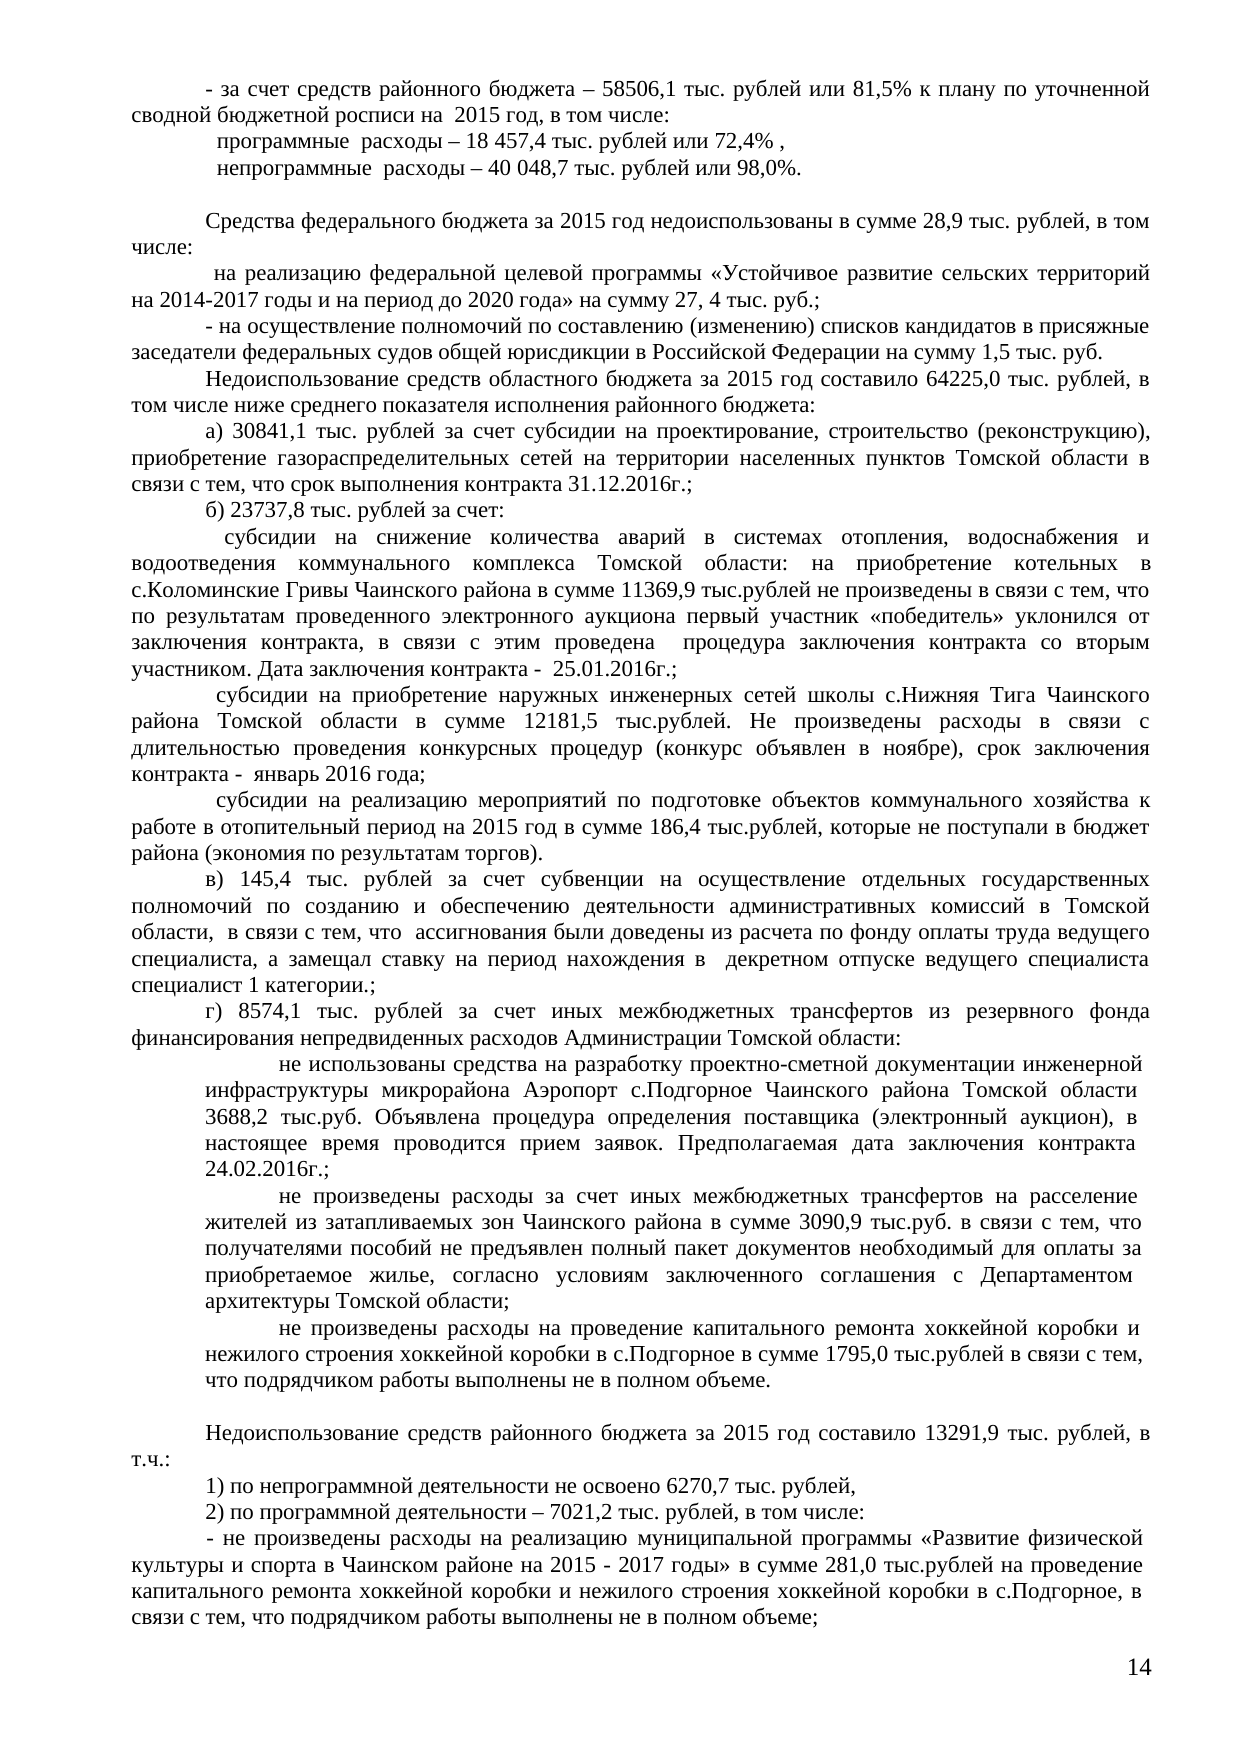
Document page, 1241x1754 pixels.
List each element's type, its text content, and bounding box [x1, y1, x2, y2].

text а) 30841,1 тыс. рублей за счет субсидии на проектирование, строительство (реконструкцию), приобретение газораспределительных сетей на территории населенных пунктов Томской области в связи с тем, что срок выполнения контракта 31.12.2016г.; [131, 417, 1152, 497]
text субсидии на приобретение наружных инженерных сетей школы с.Нижняя Тига Чаинского района Томской области в сумме 12181,5 тыс.рублей. Не произведены расходы в связи с длительностью проведения конкурсных процедур (конкурс объявлен в ноябре), срок заключения контракта - январь 2016 года; [131, 681, 1152, 786]
text - за счет средств районного бюджета – 58506,1 тыс. рублей или 81,5% к плану по уточненной сводной бюджетной росписи на 2015 год, в том числе: [131, 75, 1152, 128]
text 1) по непрограммной деятельности не освоено 6270,7 тыс. рублей, [131, 1472, 1152, 1498]
text субсидии на реализацию мероприятий по подготовке объектов коммунального хозяйства к работе в отопительный период на 2015 год в сумме 186,4 тыс.рублей, которые не поступали в бюджет района (экономия по результатам торгов). [131, 786, 1152, 866]
text Недоиспользование средств областного бюджета за 2015 год составило 64225,0 тыс. рублей, в том числе ниже среднего показателя исполнения районного бюджета: [131, 365, 1152, 417]
text непрограммные расходы – 40 048,7 тыс. рублей или 98,0%. [131, 154, 1152, 180]
subtitle - не произведены расходы на реализацию муниципальной программы «Развитие физической культуры и спорта в Чаинском районе на 2015 - 2017 годы» в сумме 281,0 тыс.рублей на проведение капитального ремонта хоккейной коробки и нежилого строения хоккейной коробки в с.Подгорное, в связи с тем, что подрядчиком работы выполнены не в полном объеме; [131, 1524, 1144, 1630]
text не произведены расходы на проведение капитального ремонта хоккейной коробки и нежилого строения хоккейной коробки в с.Подгорное в сумме 1795,0 тыс.рублей в связи с тем, что подрядчиком работы выполнены не в полном объеме. [131, 1313, 1152, 1393]
text не произведены расходы за счет иных межбюджетных трансфертов на расселение жителей из затапливаемых зон Чаинского района в сумме 3090,9 тыс.руб. в связи с тем, что получателями пособий не предъявлен полный пакет документов необходимый для оплаты за приобретаемое жилье, согласно условиям заключенного соглашения с Департаментом архитектуры Томской области; [131, 1182, 1152, 1313]
text - на осуществление полномочий по составлению (изменению) списков кандидатов в присяжные заседатели федеральных судов общей юрисдикции в Российской Федерации на сумму 1,5 тыс. руб. [131, 312, 1152, 365]
text Недоиспользование средств районного бюджета за 2015 год составило 13291,9 тыс. рублей, в т.ч.: [131, 1419, 1152, 1472]
text на реализацию федеральной целевой программы «Устойчивое развитие сельских территорий на 2014-2017 годы и на период до 2020 года» на сумму 27, 4 тыс. руб.; [131, 259, 1152, 312]
text 2) по программной деятельности – 7021,2 тыс. рублей, в том числе: [131, 1498, 1152, 1524]
text субсидии на снижение количества аварий в системах отопления, водоснабжения и водоотведения коммунального комплекса Томской области: на приобретение котельных в с.Коломинские Гривы Чаинского района в сумме 11369,9 тыс.рублей не произведены в связи с тем, что по результатам проведенного электронного аукциона первый участник «победитель» уклонился от заключения контракта, в связи с этим проведена процедура заключения контракта со вторым участником. Дата заключения контракта - 25.01.2016г.; [131, 523, 1152, 681]
text б) 23737,8 тыс. рублей за счет: [131, 497, 1152, 523]
text программные расходы – 18 457,4 тыс. рублей или 72,4% , [131, 128, 1152, 154]
text не использованы средства на разработку проектно-сметной документации инженерной инфраструктуры микрорайона Аэропорт с.Подгорное Чаинского района Томской области 3688,2 тыс.руб. Объявлена процедура определения поставщика (электронный аукцион), в настоящее время проводится прием заявок. Предполагаемая дата заключения контракта 24.02.2016г.; [131, 1050, 1152, 1182]
text в) 145,4 тыс. рублей за счет субвенции на осуществление отдельных государственных полномочий по созданию и обеспечению деятельности административных комиссий в Томской области, в связи с тем, что ассигнования были доведены из расчета по фонду оплаты труда ведущего специалиста, а замещал ставку на период нахождения в декретном отпуске ведущего специалиста специалист 1 категории.; [131, 866, 1152, 997]
text г) 8574,1 тыс. рублей за счет иных межбюджетных трансфертов из резервного фонда финансирования непредвиденных расходов Администрации Томской области: [131, 997, 1152, 1050]
text Средства федерального бюджета за 2015 год недоиспользованы в сумме 28,9 тыс. рублей, в том числе: [131, 207, 1152, 259]
